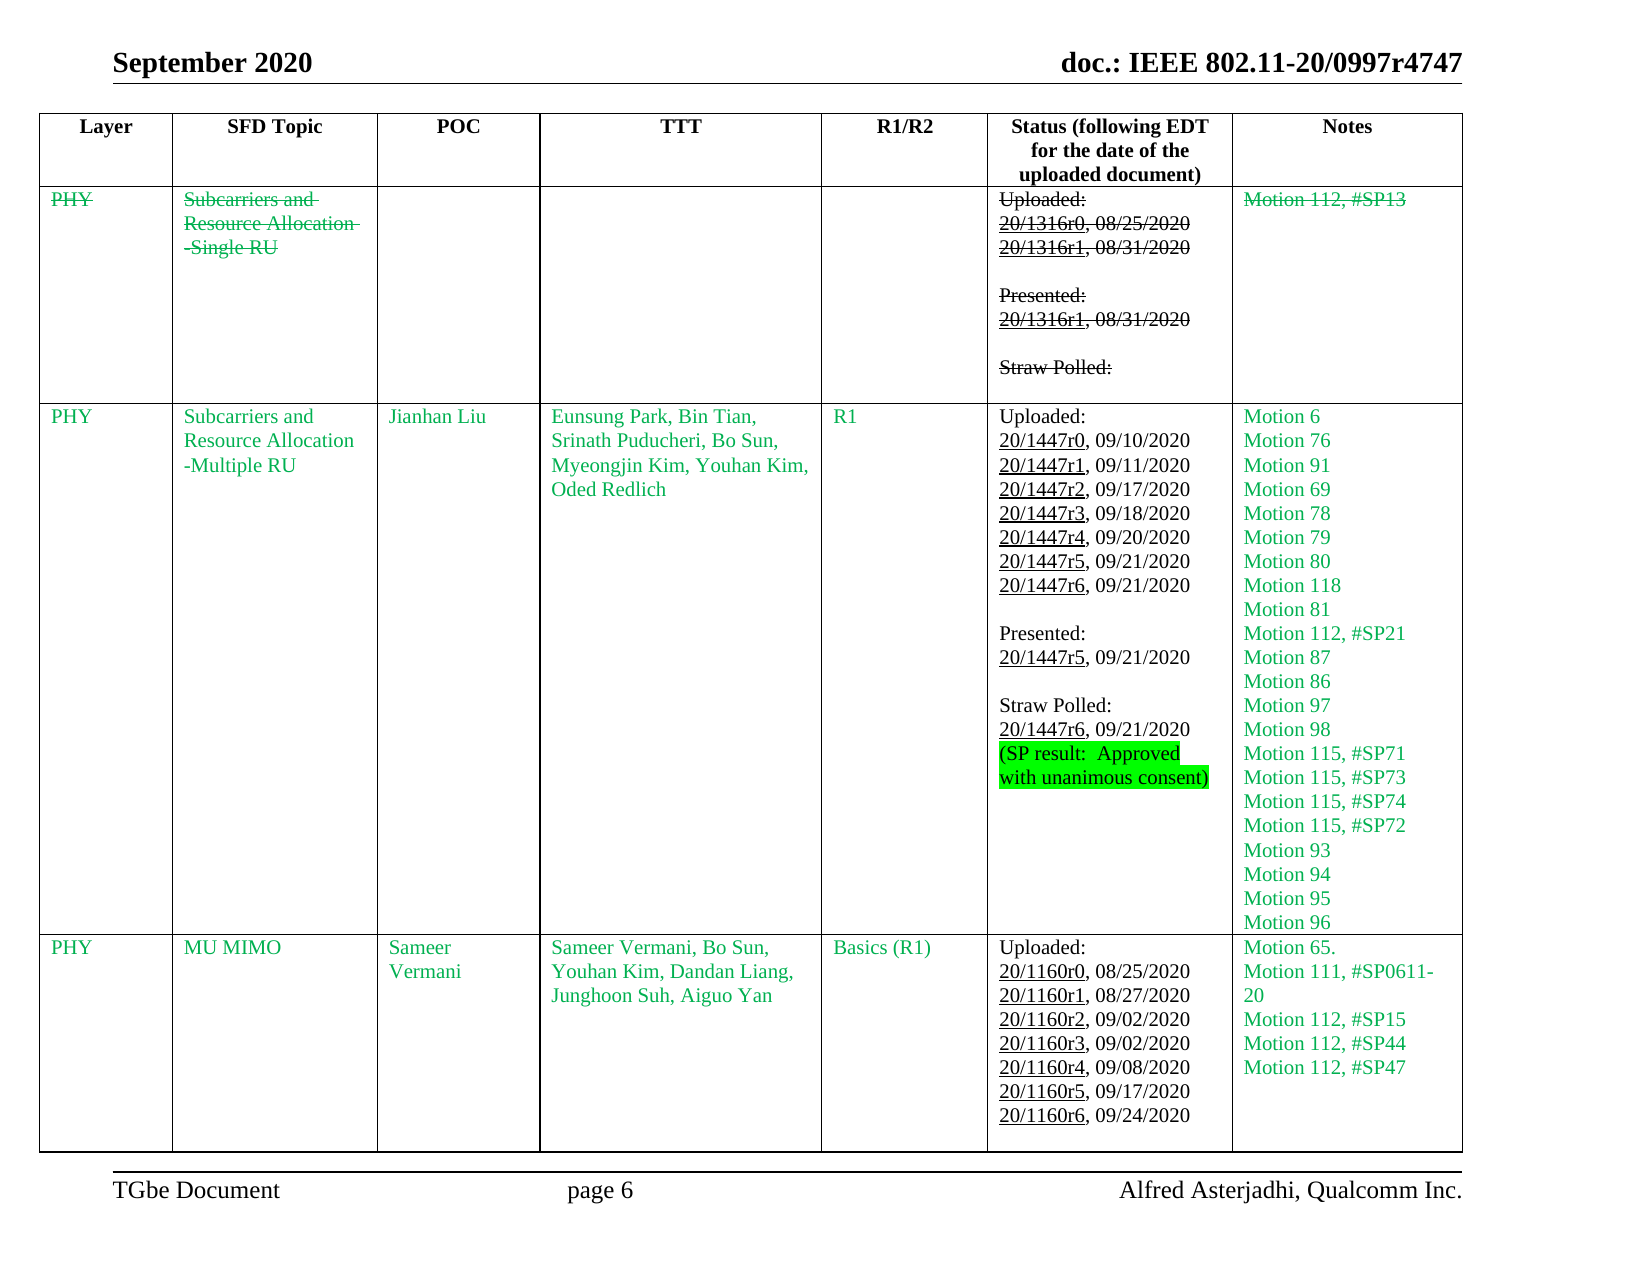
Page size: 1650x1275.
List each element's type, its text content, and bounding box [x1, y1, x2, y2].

table_header POC [378, 114, 539, 186]
table_cell Jianhan Liu [378, 404, 539, 934]
table_cell PHY [40, 404, 172, 934]
table_cell Basics (R1) [822, 935, 987, 1151]
table_cell Motion 112, #SP13 [1233, 187, 1462, 403]
table_cell Sameer Vermani [378, 935, 539, 1151]
table_header SFD Topic [173, 114, 377, 186]
table_cell R1 [822, 404, 987, 934]
table_header TTT [541, 114, 821, 186]
table_header Status (following EDT for the date of the uploaded document) [988, 114, 1232, 186]
table_cell PHY [40, 935, 172, 1151]
table_cell Eunsung Park, Bin Tian, Srinath Puducheri, Bo Sun, Myeongjin Kim, Youhan Kim, Oded Redlich [541, 404, 821, 934]
table_header R1/R2 [822, 114, 987, 186]
table_cell PHY [40, 187, 172, 403]
table_header Notes [1233, 114, 1462, 186]
table_cell MU MIMO [173, 935, 377, 1151]
table_cell Uploaded: 20/1316r0, 08/25/2020 20/1316r1, 08/31/2020 Presented: 20/1316r1, 08/31/2020 Straw Polled: [988, 187, 1232, 403]
table_cell Subcarriers and Resource Allocation -Single RU [173, 187, 377, 403]
table_cell Motion 6 Motion 76 Motion 91 Motion 69 Motion 78 Motion 79 Motion 80 Motion 118 Motion 81 Motion 112, #SP21 Motion 87 Motion 86 Motion 97 Motion 98 Motion 115, #SP71 Motion 115, #SP73 Motion 115, #SP74 Motion 115, #SP72 Motion 93 Motion 94 Motion 95 Motion 96 [1233, 404, 1462, 934]
table_cell Subcarriers and Resource Allocation -Multiple RU [173, 404, 377, 934]
table_cell Motion 65. Motion 111, #SP0611-20 Motion 112, #SP15 Motion 112, #SP44 Motion 112, #SP47 [1233, 935, 1462, 1151]
table_cell Uploaded: 20/1447r0, 09/10/2020 20/1447r1, 09/11/2020 20/1447r2, 09/17/2020 20/1447r3, 09/18/2020 20/1447r4, 09/20/2020 20/1447r5, 09/21/2020 20/1447r6, 09/21/2020 Presented: 20/1447r5, 09/21/2020 Straw Polled: 20/1447r6, 09/21/2020 (SP result: Approved with unanimous consent) [988, 404, 1232, 934]
table_cell Sameer Vermani, Bo Sun, Youhan Kim, Dandan Liang, Junghoon Suh, Aiguo Yan [541, 935, 821, 1151]
table_header Layer [40, 114, 172, 186]
